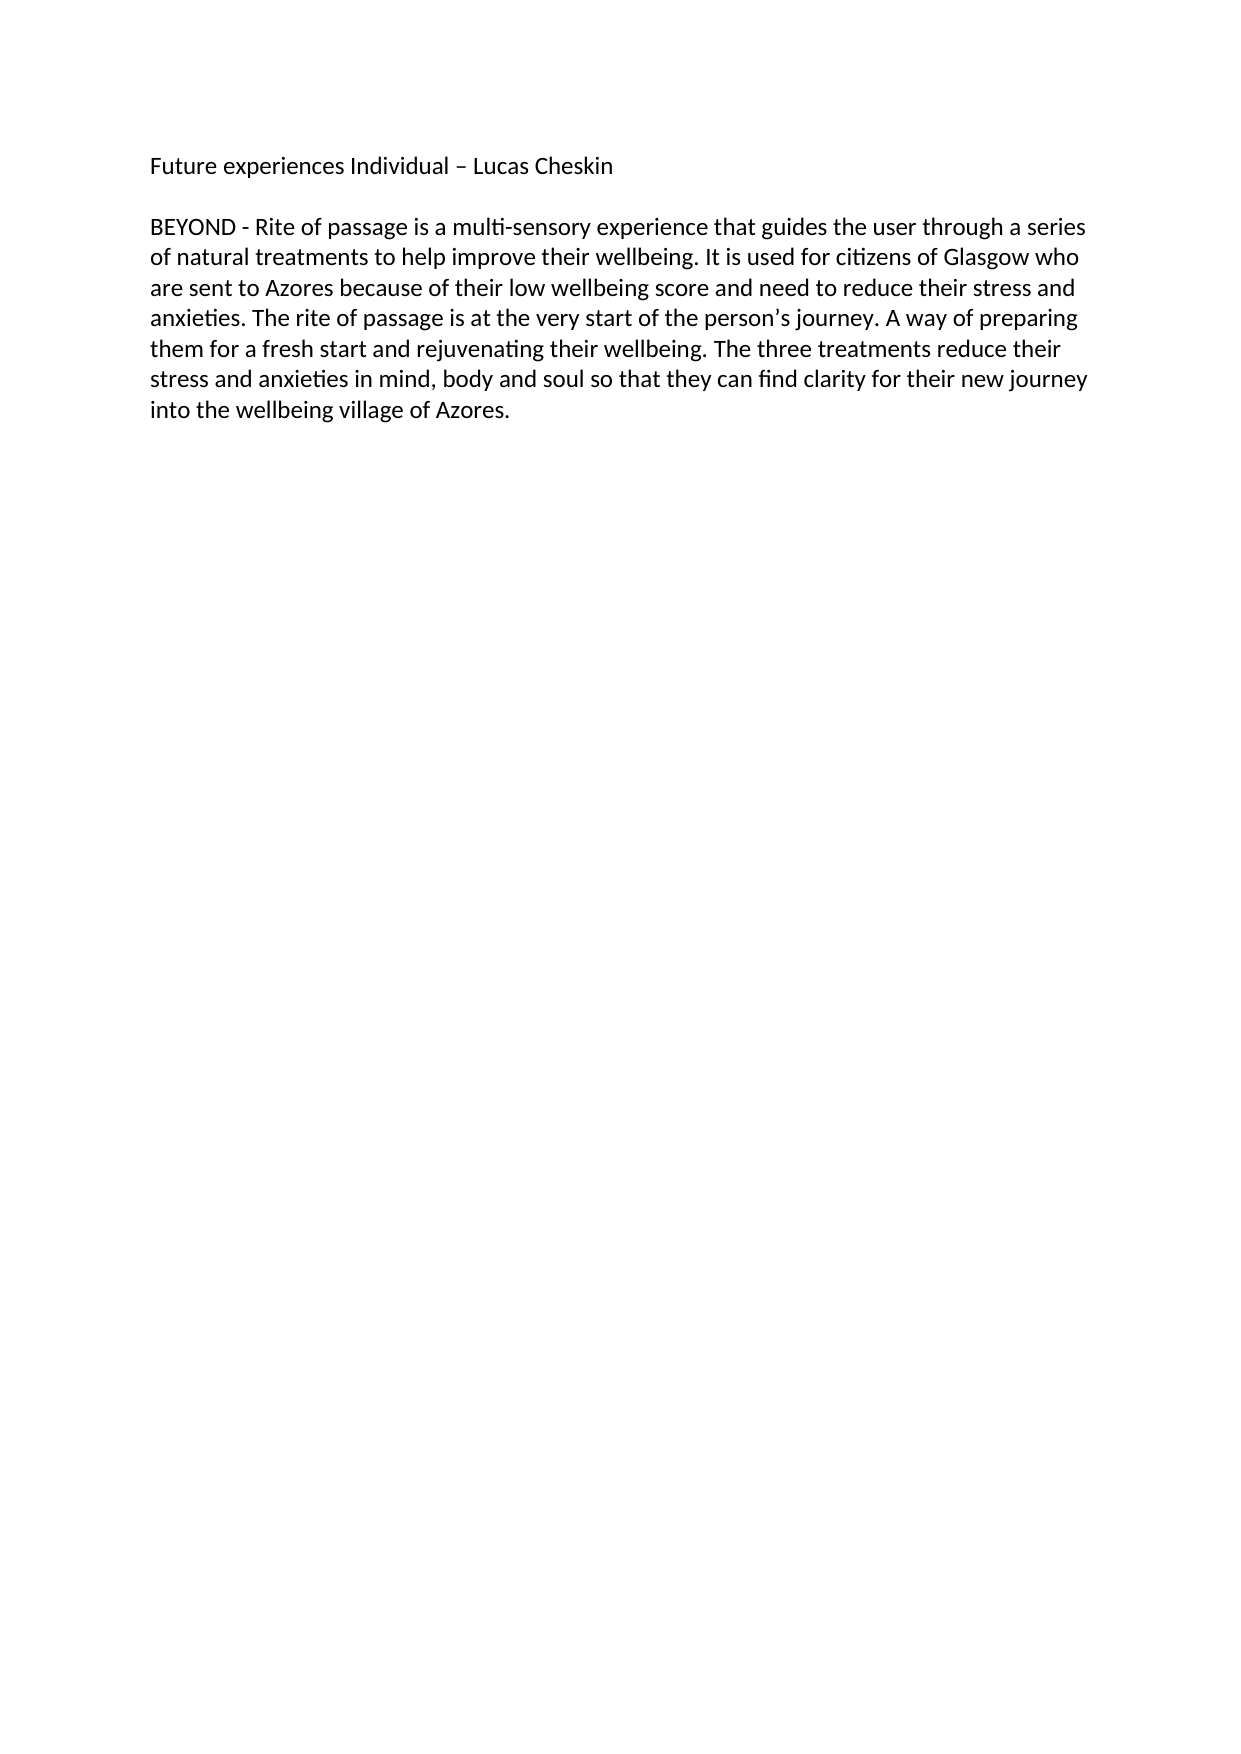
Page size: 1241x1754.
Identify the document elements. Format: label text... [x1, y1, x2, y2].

text Future experiences Individual – Lucas Cheskin [150, 150, 1090, 181]
text BEYOND - Rite of passage is a multi-sensory experience that guides the user through a series of natural treatments to help improve their wellbeing. It is used for citizens of Glasgow who are sent to Azores because of their low wellbeing score and need to reduce their stress and anxieties. The rite of passage is at the very start of the person’s journey. A way of preparing them for a fresh start and rejuvenating their wellbeing. The three treatments reduce their stress and anxieties in mind, body and soul so that they can find clarity for their new journey into the wellbeing village of Azores. [150, 211, 1090, 425]
